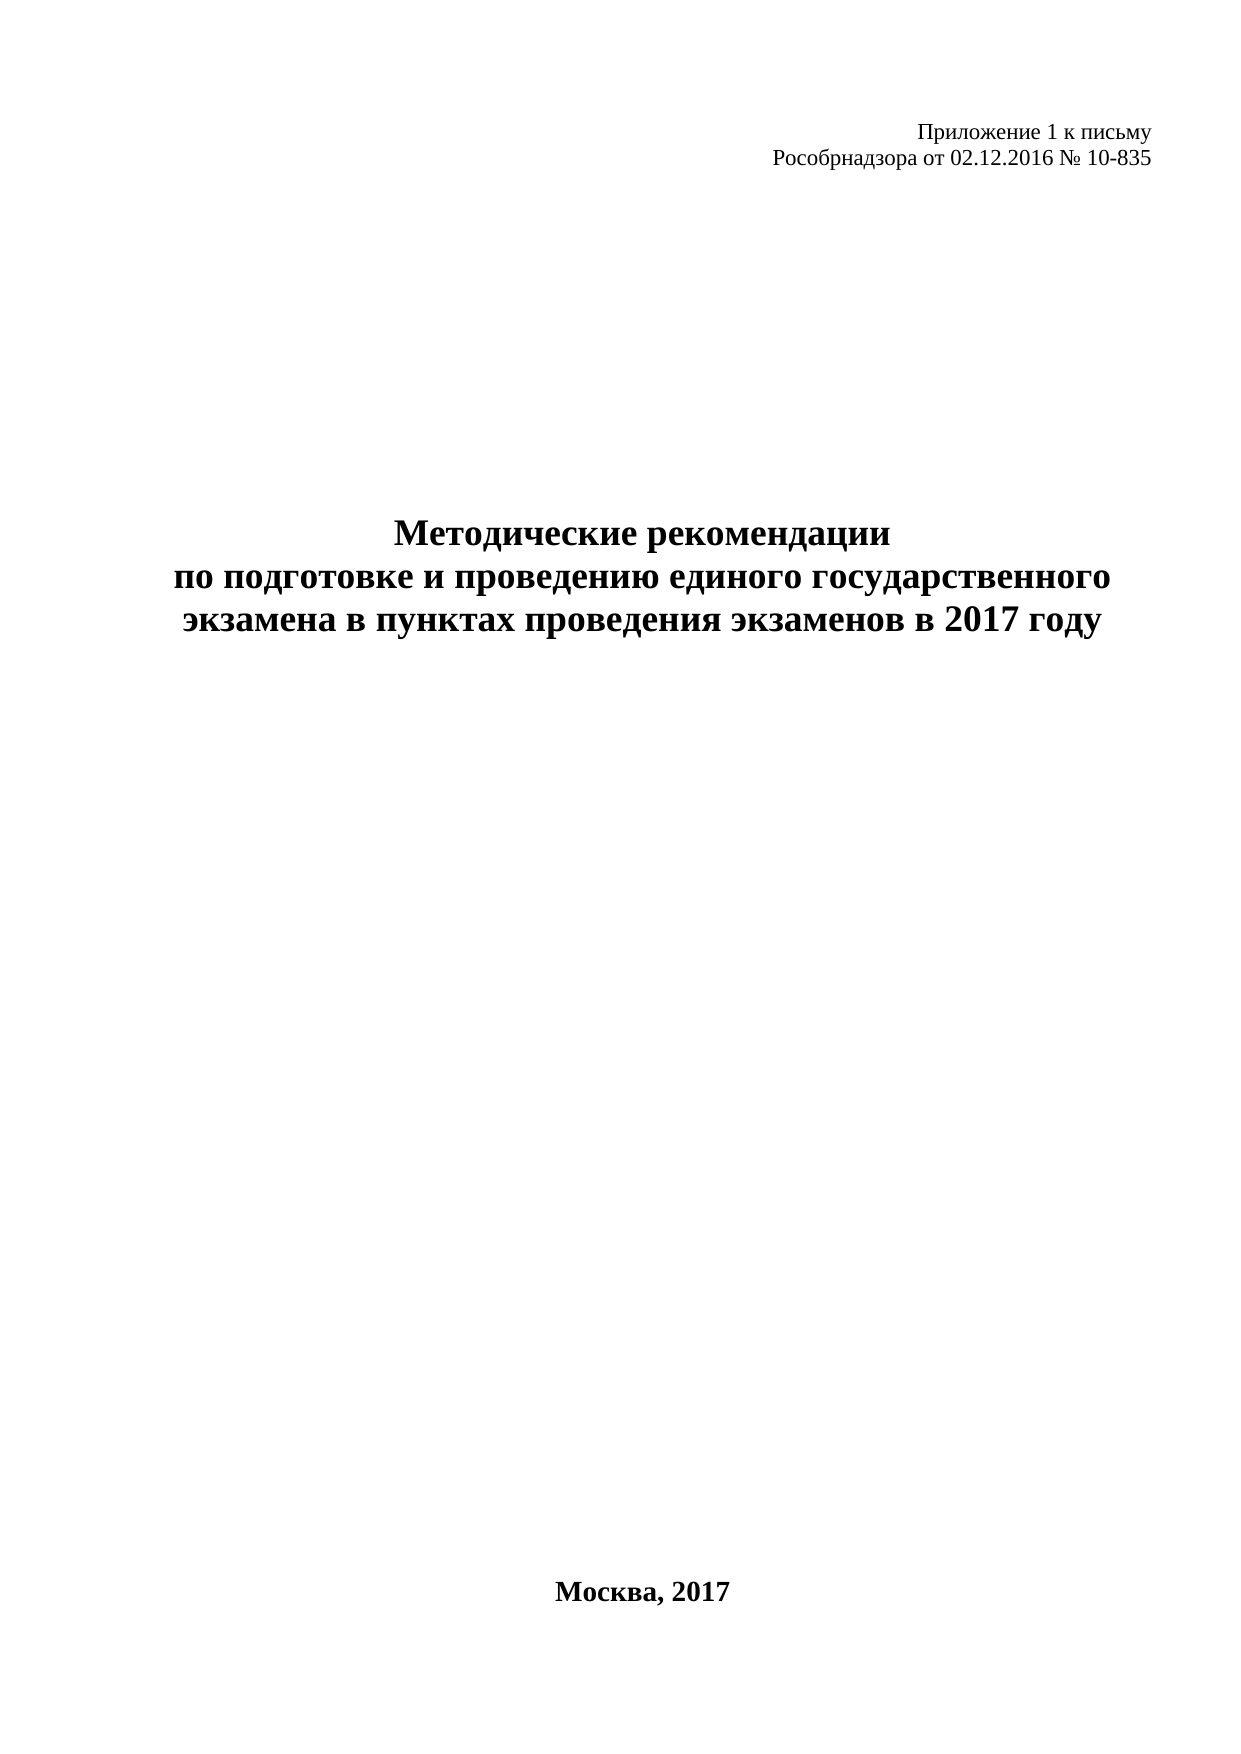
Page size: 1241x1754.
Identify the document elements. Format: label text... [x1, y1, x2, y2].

text Москва, 2017 [133, 1574, 1152, 1608]
text Рособрнадзора от 02.12.2016 № 10-835 [133, 144, 1152, 171]
text по подготовке и проведению единого государственного экзамена в пунктах проведения экзаменов в 2017 году [133, 553, 1152, 640]
text Приложение 1 к письму [133, 118, 1152, 144]
text Методические рекомендации [133, 510, 1152, 553]
